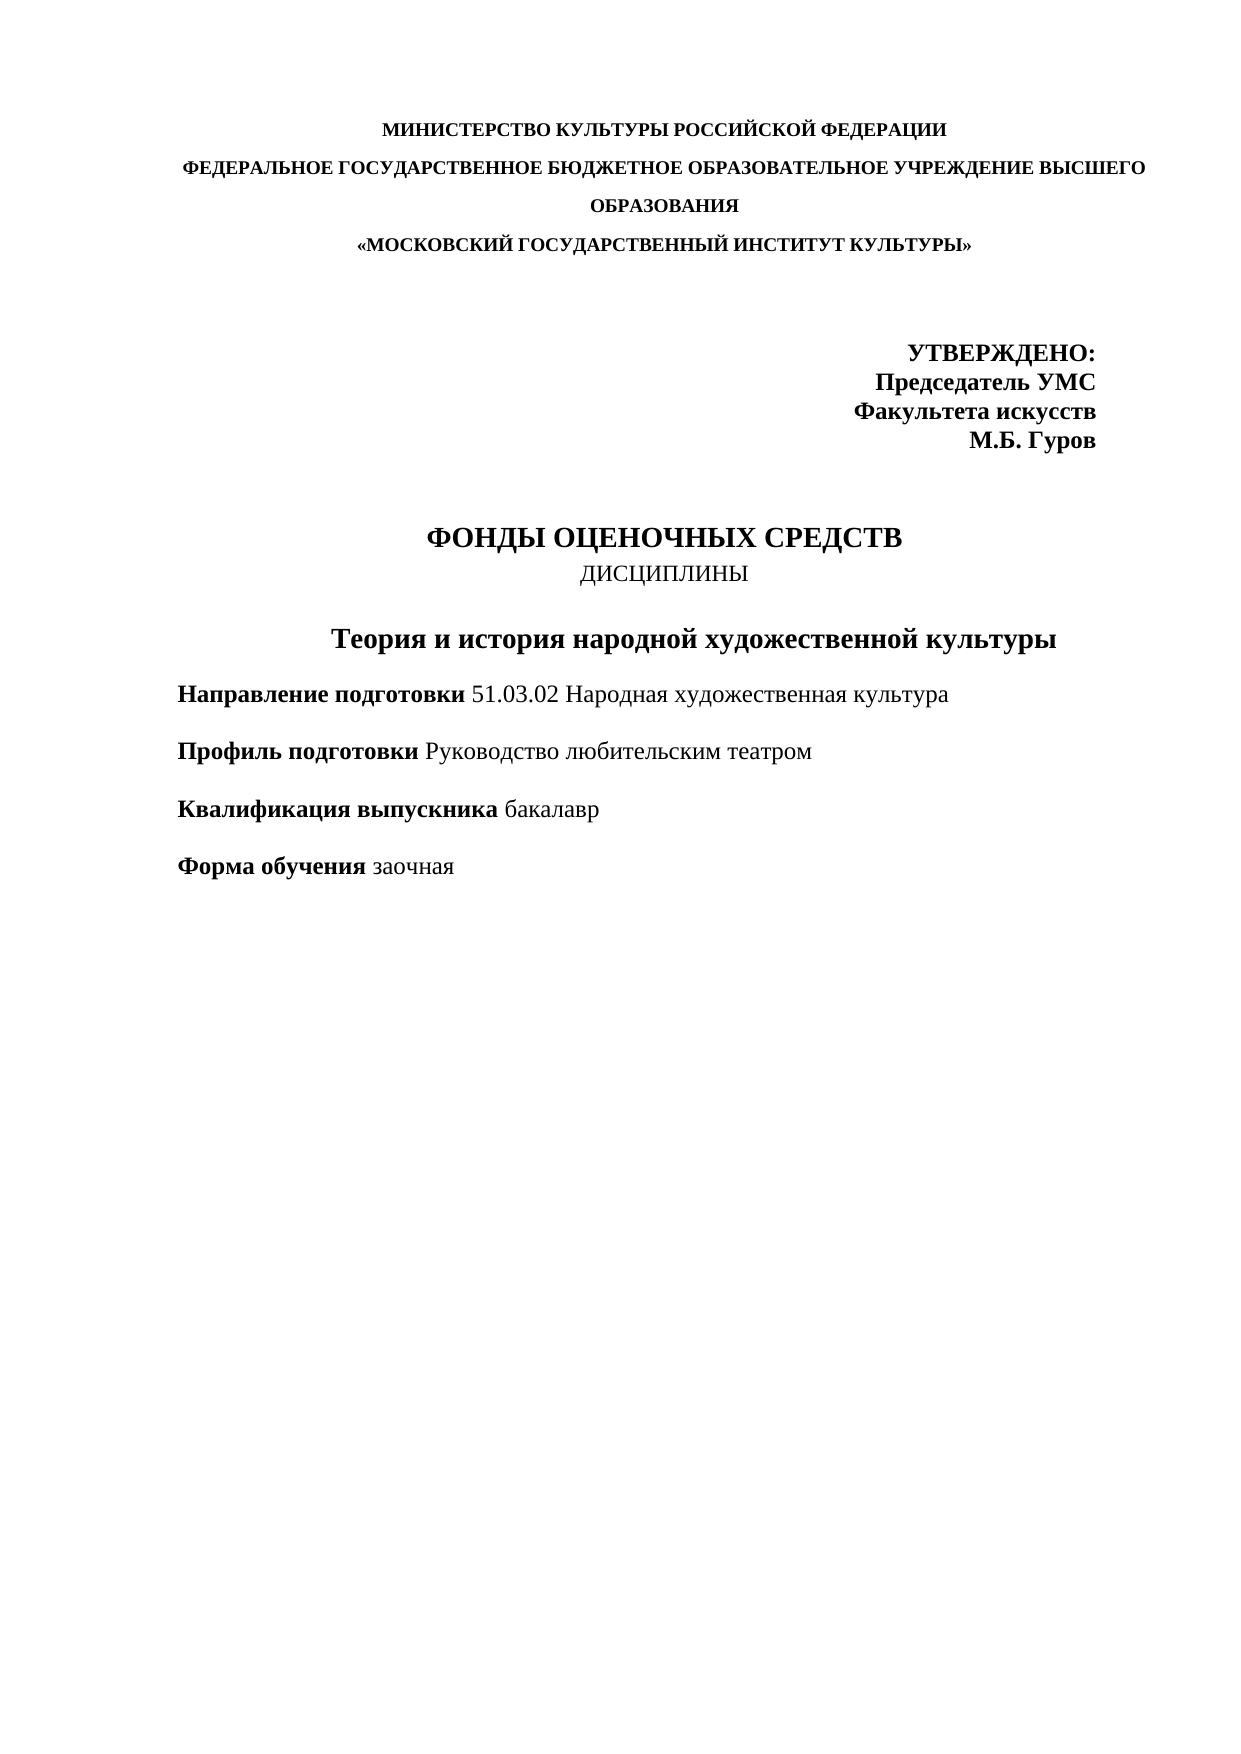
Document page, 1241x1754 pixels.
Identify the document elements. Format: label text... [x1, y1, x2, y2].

text МИНИСТЕРСТВО КУЛЬТУРЫ РОССИЙСКОЙ ФЕДЕРАЦИИ [177, 118, 1152, 156]
text ФОНДЫ ОЦЕНОЧНЫХ СРЕДСТВ [177, 521, 1152, 554]
text Теория и история народной художественной культуры [177, 621, 1152, 655]
text Квалификация выпускника бакалавр [177, 794, 1152, 823]
table_header УТВЕРЖДЕНО: Председатель УМС Факультета искусств М.Б. Гуров [665, 339, 1107, 453]
text ФЕДЕРАЛЬНОЕ ГОСУДАРСТВЕННОЕ БЮДЖЕТНОЕ ОБРАЗОВАТЕЛЬНОЕ УЧРЕЖДЕНИЕ ВЫСШЕГО ОБРАЗОВАНИЯ [177, 156, 1152, 233]
text дисциплины [177, 554, 1152, 588]
text Профиль подготовки Руководство любительским театром [177, 736, 1152, 765]
text Направление подготовки 51.03.02 Народная художественная культура [177, 679, 1152, 708]
text «МОСКОВСКИЙ ГОСУДАРСТВЕННЫЙ ИНСТИТУТ КУЛЬТУРЫ» [177, 233, 1152, 271]
text Форма обучения заочная [177, 851, 1152, 880]
